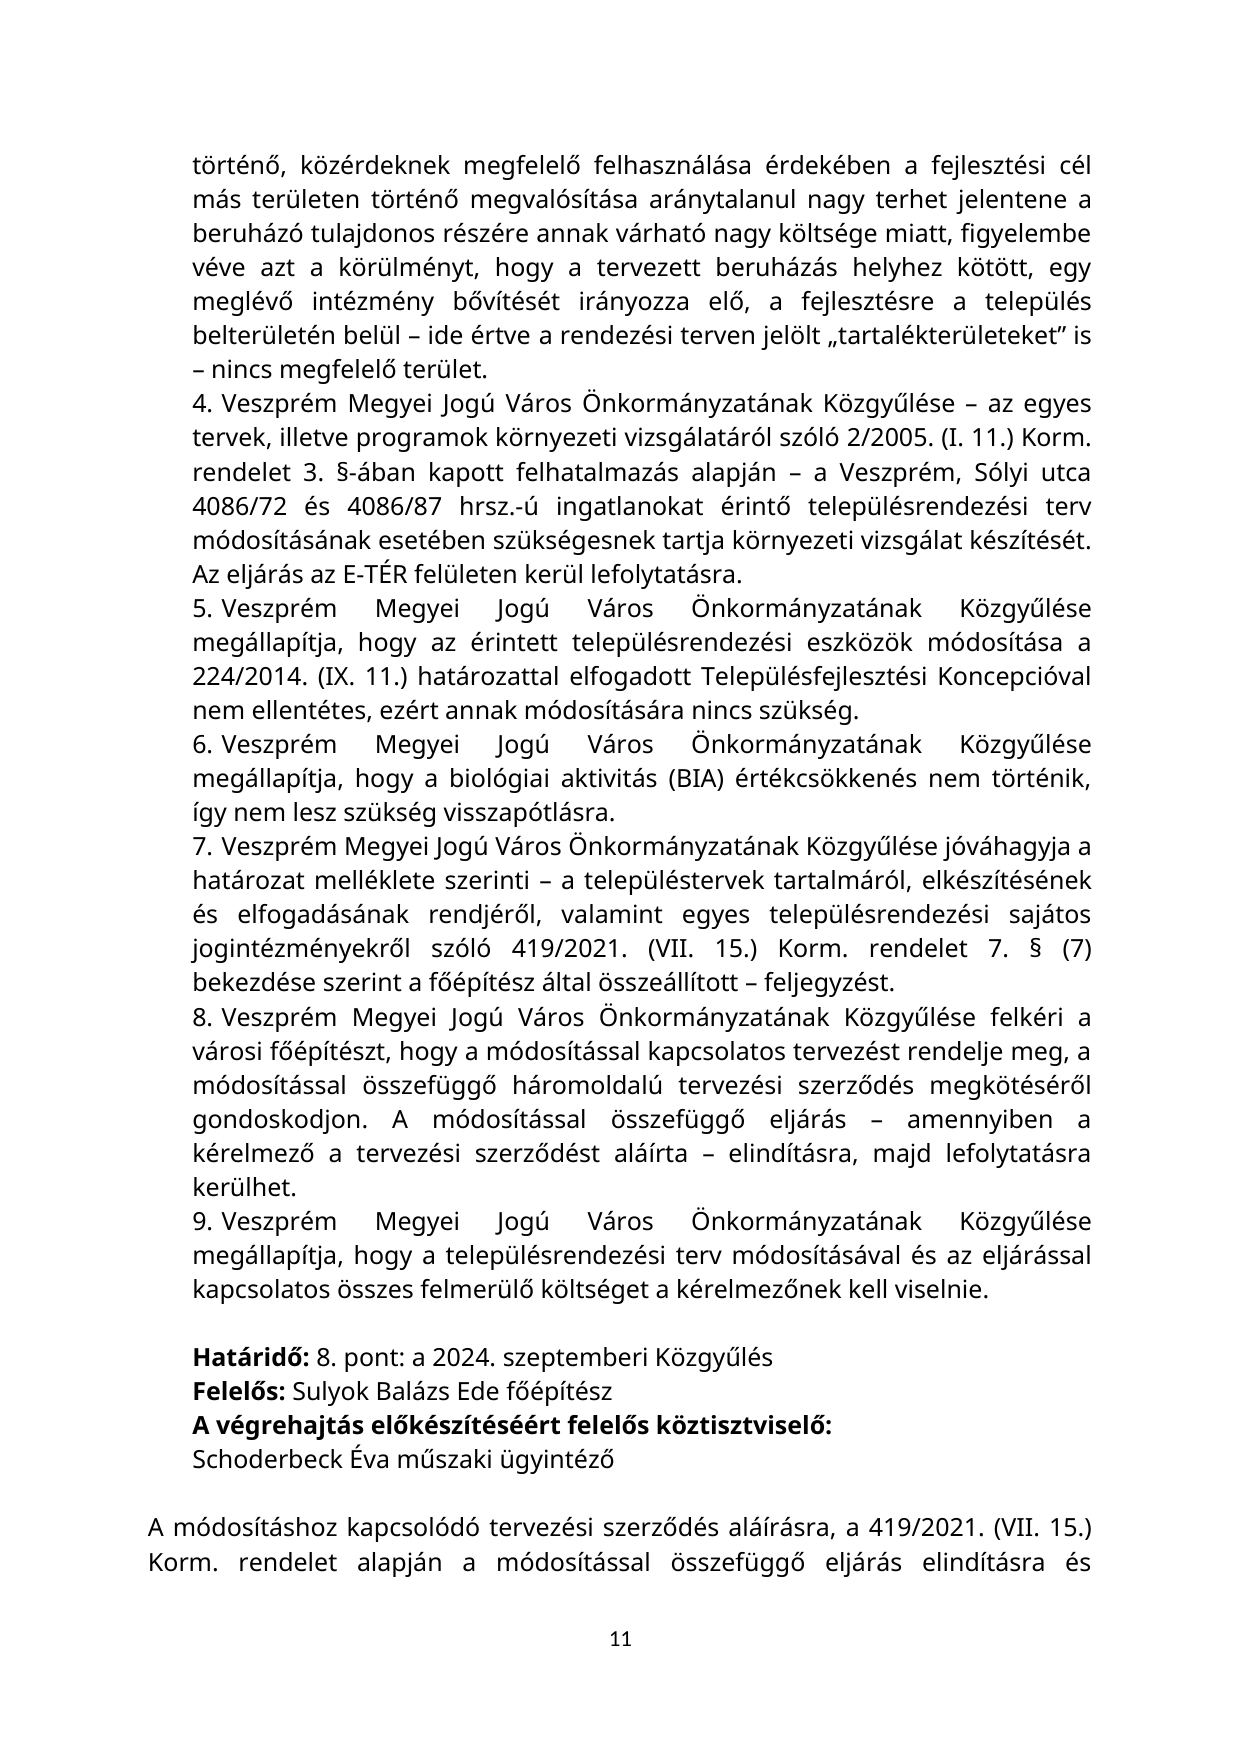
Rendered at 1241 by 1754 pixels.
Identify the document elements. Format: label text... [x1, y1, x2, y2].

text Határidő: 8. pont: a 2024. szeptemberi Közgyűlés [192, 1340, 1093, 1374]
list Veszprém Megyei Jogú Város Önkormányzatának Közgyűlése megállapítja, hogy az érintett településrendezési eszközök módosítása a 224/2014. (IX. 11.) határozattal elfogadott Településfejlesztési Koncepcióval nem ellentétes, ezért annak módosítására nincs szükség. [192, 590, 1093, 727]
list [192, 148, 1093, 386]
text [148, 1510, 1093, 1578]
list Veszprém Megyei Jogú Város Önkormányzatának Közgyűlése – az egyes tervek, illetve programok környezeti vizsgálatáról szóló 2/2005. (I. 11.) Korm. rendelet 3. §-ában kapott felhatalmazás alapján – a Veszprém, Sólyi utca 4086/72 és 4086/87 hrsz.-ú ingatlanokat érintő településrendezési terv módosításának esetében szükségesnek tartja környezeti vizsgálat készítését. Az eljárás az E-TÉR felületen kerül lefolytatásra. [192, 386, 1093, 590]
list Veszprém Megyei Jogú Város Önkormányzatának Közgyűlése felkéri a városi főépítészt, hogy a módosítással kapcsolatos tervezést rendelje meg, a módosítással összefüggő háromoldalú tervezési szerződés megkötéséről gondoskodjon. A módosítással összefüggő eljárás – amennyiben a kérelmező a tervezési szerződést aláírta – elindításra, majd lefolytatásra kerülhet. [192, 999, 1093, 1203]
list Veszprém Megyei Jogú Város Önkormányzatának Közgyűlése megállapítja, hogy a biológiai aktivitás (BIA) értékcsökkenés nem történik, így nem lesz szükség visszapótlásra. [192, 727, 1093, 829]
text A végrehajtás előkészítéséért felelős köztisztviselő: [192, 1408, 1093, 1442]
list Veszprém Megyei Jogú Város Önkormányzatának Közgyűlése jóváhagyja a határozat melléklete szerinti – a településtervek tartalmáról, elkészítésének és elfogadásának rendjéről, valamint egyes településrendezési sajátos jogintézményekről szóló 419/2021. (VII. 15.) Korm. rendelet 7. § (7) bekezdése szerint a főépítész által összeállított – feljegyzést. [192, 829, 1093, 999]
text Schoderbeck Éva műszaki ügyintéző [192, 1442, 1093, 1476]
list Veszprém Megyei Jogú Város Önkormányzatának Közgyűlése megállapítja, hogy a településrendezési terv módosításával és az eljárással kapcsolatos összes felmerülő költséget a kérelmezőnek kell viselnie. [192, 1203, 1093, 1306]
text Felelős: Sulyok Balázs Ede főépítész [192, 1374, 1093, 1408]
